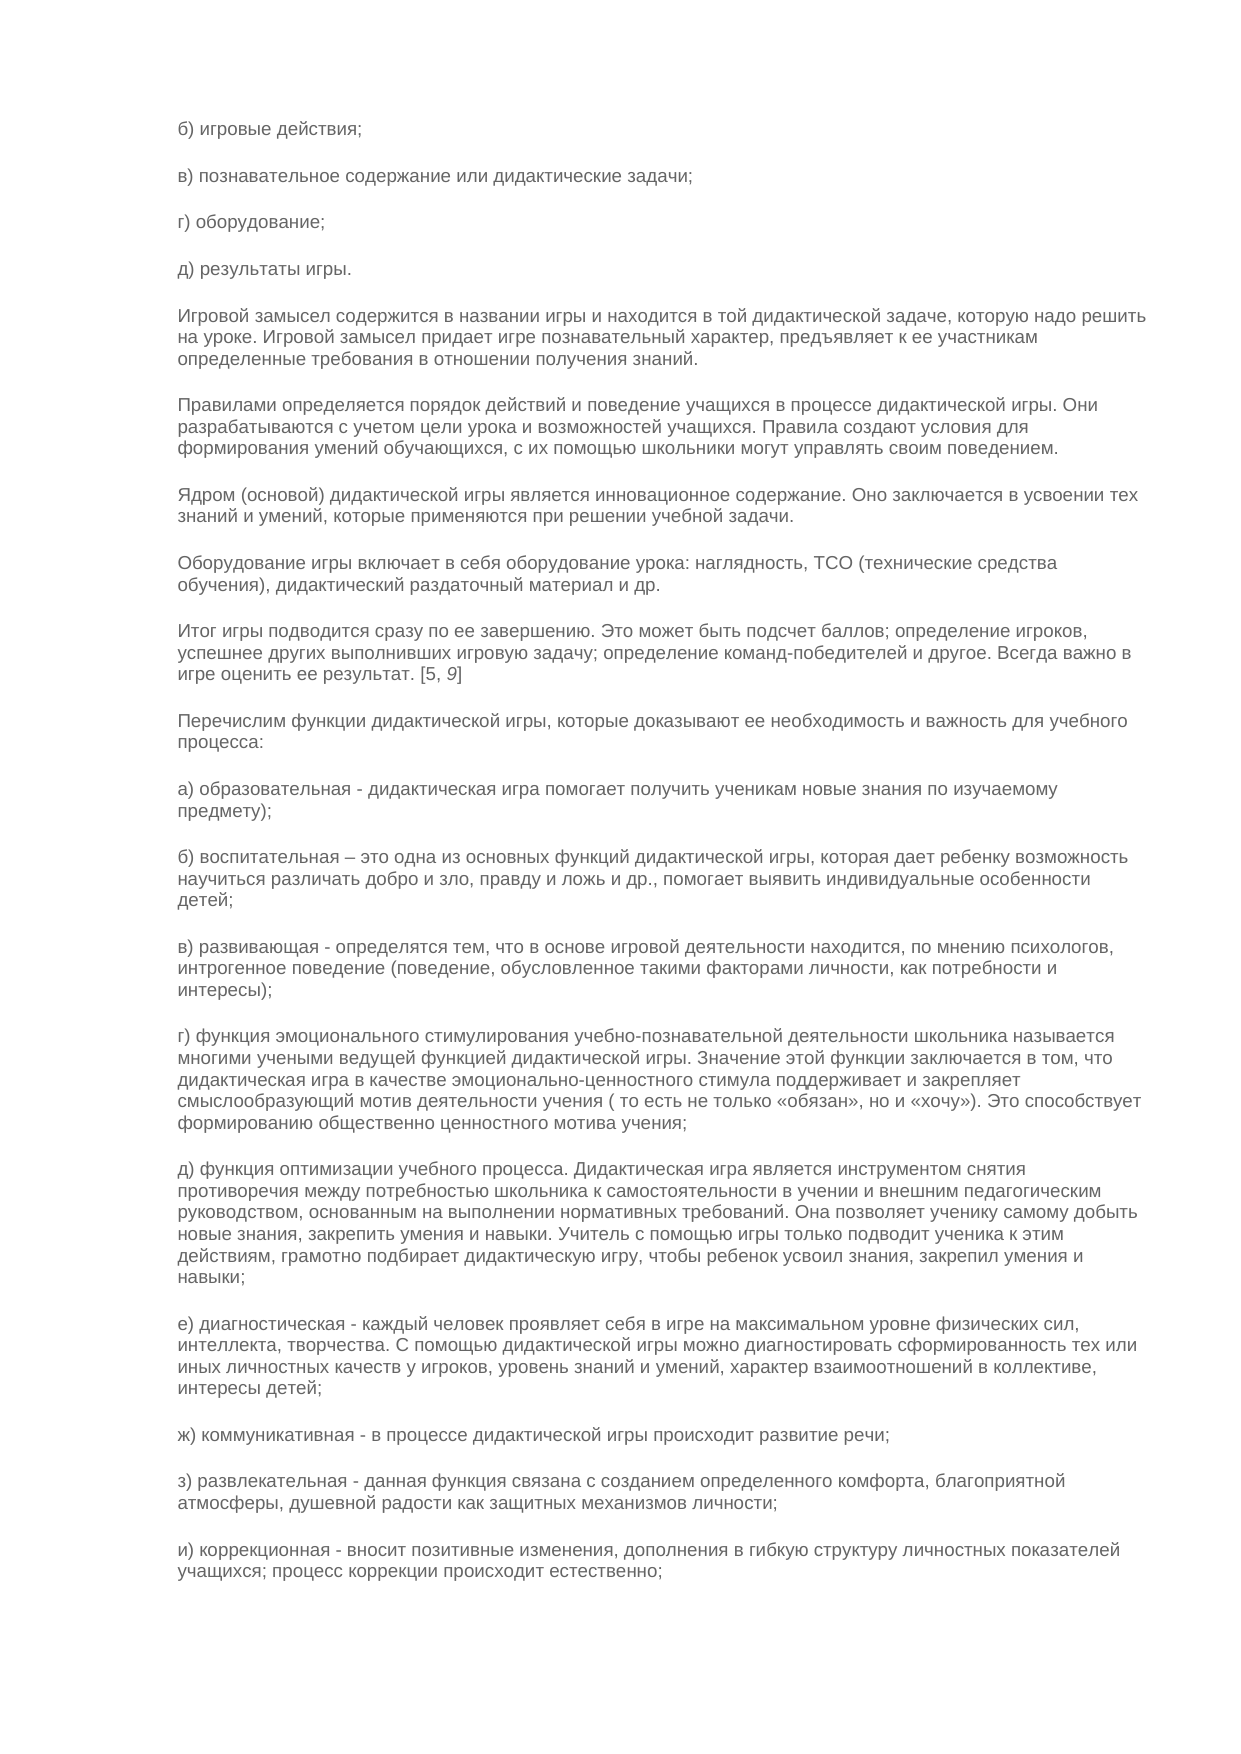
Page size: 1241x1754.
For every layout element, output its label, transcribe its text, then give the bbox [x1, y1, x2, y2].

text г) функция эмоционального стимулирования учебно-познавательной деятельности школьника называется многими учеными ведущей функцией дидактической игры. Значение этой функции заключается в том, что дидактическая игра в качестве эмоционально-ценностного стимула поддерживает и закрепляет смыслообразующий мотив деятельности учения ( то есть не только «обязан», но и «хочу»). Это способствует формированию общественно ценностного мотива учения; [177, 1025, 1152, 1133]
text б) игровые действия; [177, 118, 1152, 140]
text ж) коммуникативная - в процессе дидактической игры происходит развитие речи; [177, 1424, 1152, 1445]
text Итог игры подводится сразу по ее завершению. Это может быть подсчет баллов; определение игроков, успешнее других выполнивших игровую задачу; определение команд-победителей и другое. Всегда важно в игре оценить ее результат. [5, 9] [177, 620, 1152, 685]
text а) образовательная - дидактическая игра помогает получить ученикам новые знания по изучаемому предмету); [177, 778, 1152, 821]
text е) диагностическая - каждый человек проявляет себя в игре на максимальном уровне физических сил, интеллекта, творчества. С помощью дидактической игры можно диагностировать сформированность тех или иных личностных качеств у игроков, уровень знаний и умений, характер взаимоотношений в коллективе, интересы детей; [177, 1312, 1152, 1399]
text Игровой замысел содержится в названии игры и находится в той дидактической задаче, которую надо решить на уроке. Игровой замысел придает игре познавательный характер, предъявляет к ее участникам определенные требования в отношении получения знаний. [177, 304, 1152, 369]
text д) результаты игры. [177, 258, 1152, 279]
text г) оборудование; [177, 211, 1152, 233]
text в) развивающая - определятся тем, что в основе игровой деятельности находится, по мнению психологов, интрогенное поведение (поведение, обусловленное такими факторами личности, как потребности и интересы); [177, 936, 1152, 1000]
text в) познавательное содержание или дидактические задачи; [177, 165, 1152, 186]
text з) развлекательная - данная функция связана с созданием определенного комфорта, благоприятной атмосферы, душевной радости как защитных механизмов личности; [177, 1470, 1152, 1513]
text и) коррекционная - вносит позитивные изменения, дополнения в гибкую структуру личностных показателей учащихся; процесс коррекции происходит естественно; [177, 1538, 1152, 1582]
text д) функция оптимизации учебного процесса. Дидактическая игра является инструментом снятия противоречия между потребностью школьника к самостоятельности в учении и внешним педагогическим руководством, основанным на выполнении нормативных требований. Она позволяет ученику самому добыть новые знания, закрепить умения и навыки. Учитель с помощью игры только подводит ученика к этим действиям, грамотно подбирает дидактическую игру, чтобы ребенок усвоил знания, закрепил умения и навыки; [177, 1158, 1152, 1287]
text Правилами определяется порядок действий и поведение учащихся в процессе дидактической игры. Они разрабатываются с учетом цели урока и возможностей учащихся. Правила создают условия для формирования умений обучающихся, с их помощью школьники могут управлять своим поведением. [177, 394, 1152, 459]
text Перечислим функции дидактической игры, которые доказывают ее необходимость и важность для учебного процесса: [177, 710, 1152, 753]
text Ядром (основой) дидактической игры является инновационное содержание. Оно заключается в усвоении тех знаний и умений, которые применяются при решении учебной задачи. [177, 484, 1152, 527]
text б) воспитательная – это одна из основных функций дидактической игры, которая дает ребенку возможность научиться различать добро и зло, правду и ложь и др., помогает выявить индивидуальные особенности детей; [177, 846, 1152, 911]
text Оборудование игры включает в себя оборудование урока: наглядность, ТСО (технические средства обучения), дидактический раздаточный материал и др. [177, 552, 1152, 595]
